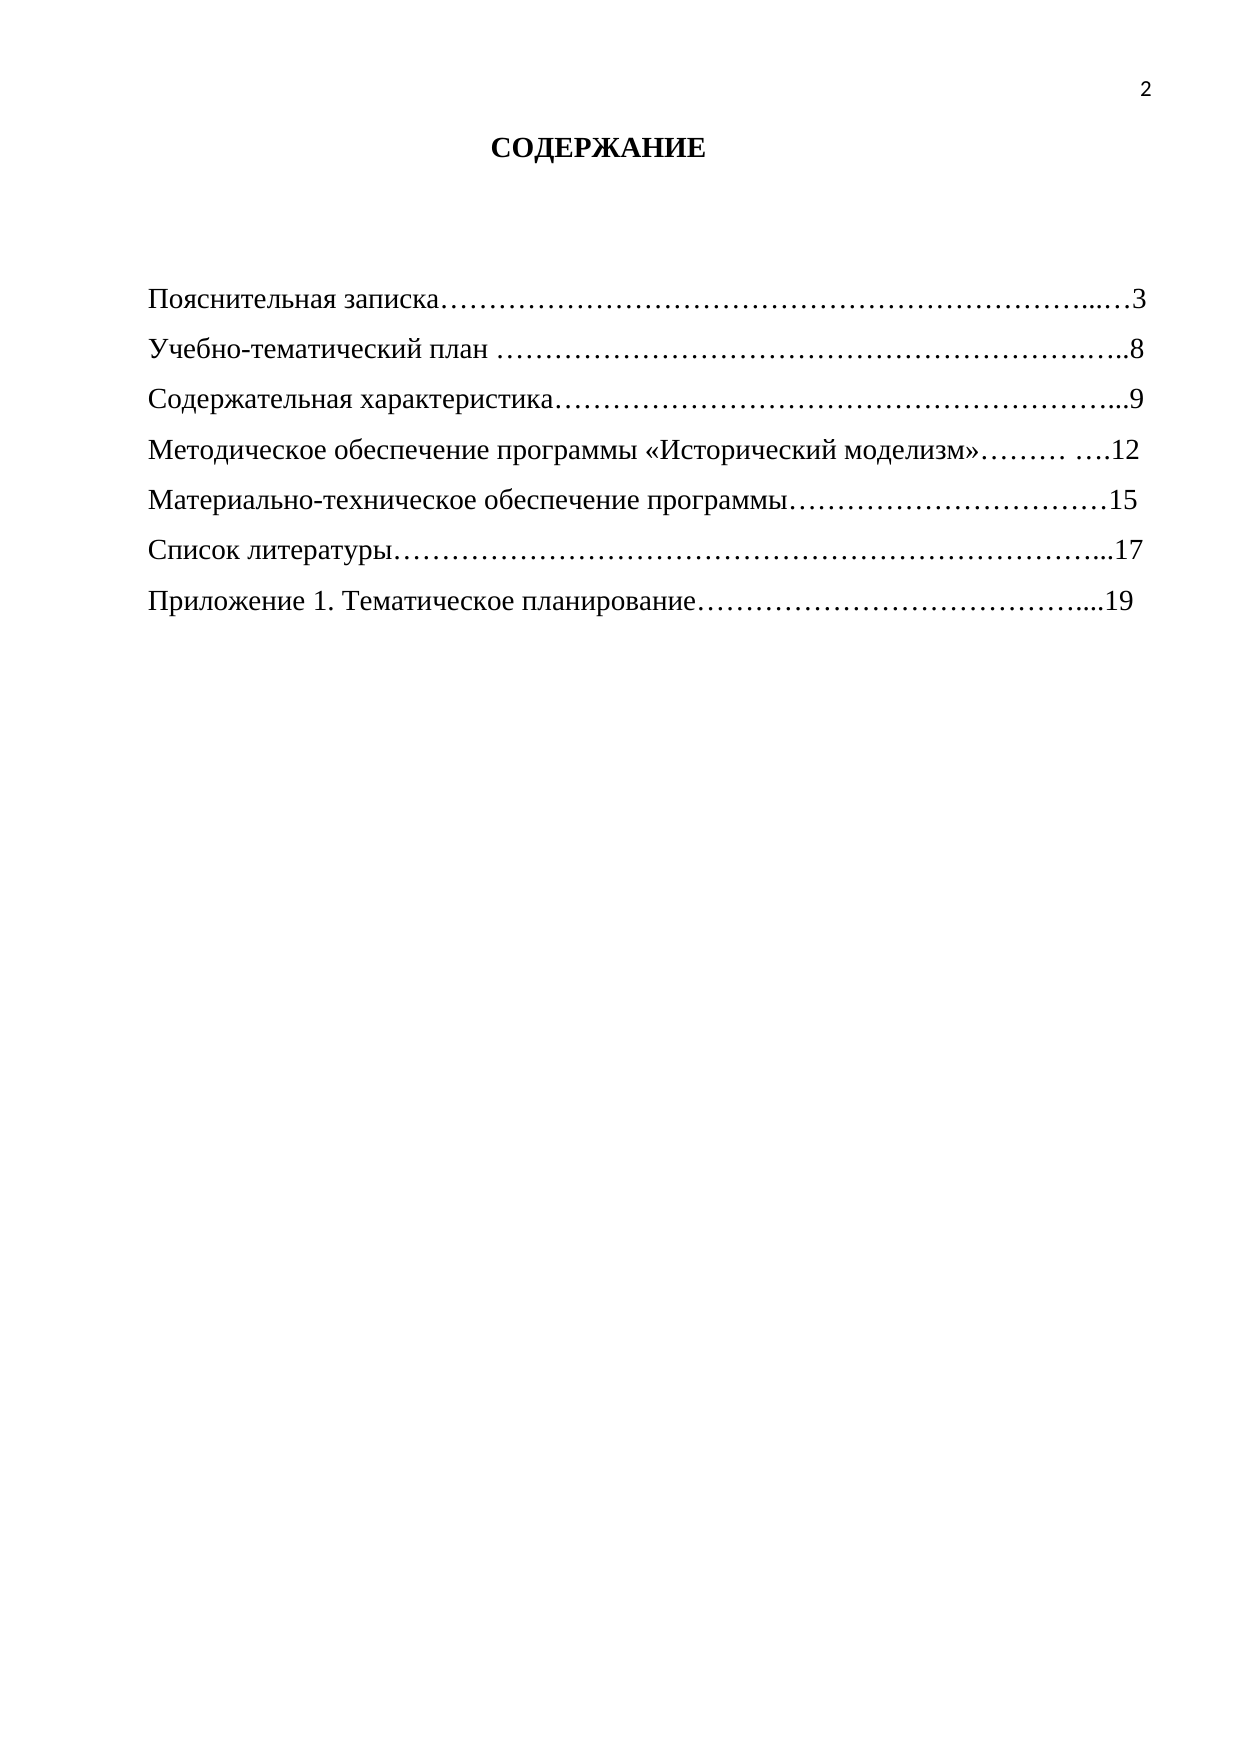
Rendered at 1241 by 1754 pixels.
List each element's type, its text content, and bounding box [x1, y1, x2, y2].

text Методическое обеспечение программы «Исторический моделизм»……… ….12 [148, 432, 1152, 465]
text Список литературы………………………………………………………………...17 [148, 532, 1152, 566]
text Материально-техническое обеспечение программы……………………………15 [148, 482, 1152, 516]
text Приложение 1. Тематическое планирование…………………………………....19 [148, 583, 1152, 616]
text СОДЕРЖАНИЕ [148, 130, 1152, 163]
text Пояснительная записка…………………………………………………………...…3 [148, 281, 1152, 314]
text Учебно-тематический план …………………………………………………….…..8 [148, 331, 1152, 365]
text Содержательная характеристика…………………………………………………...9 [148, 381, 1152, 415]
